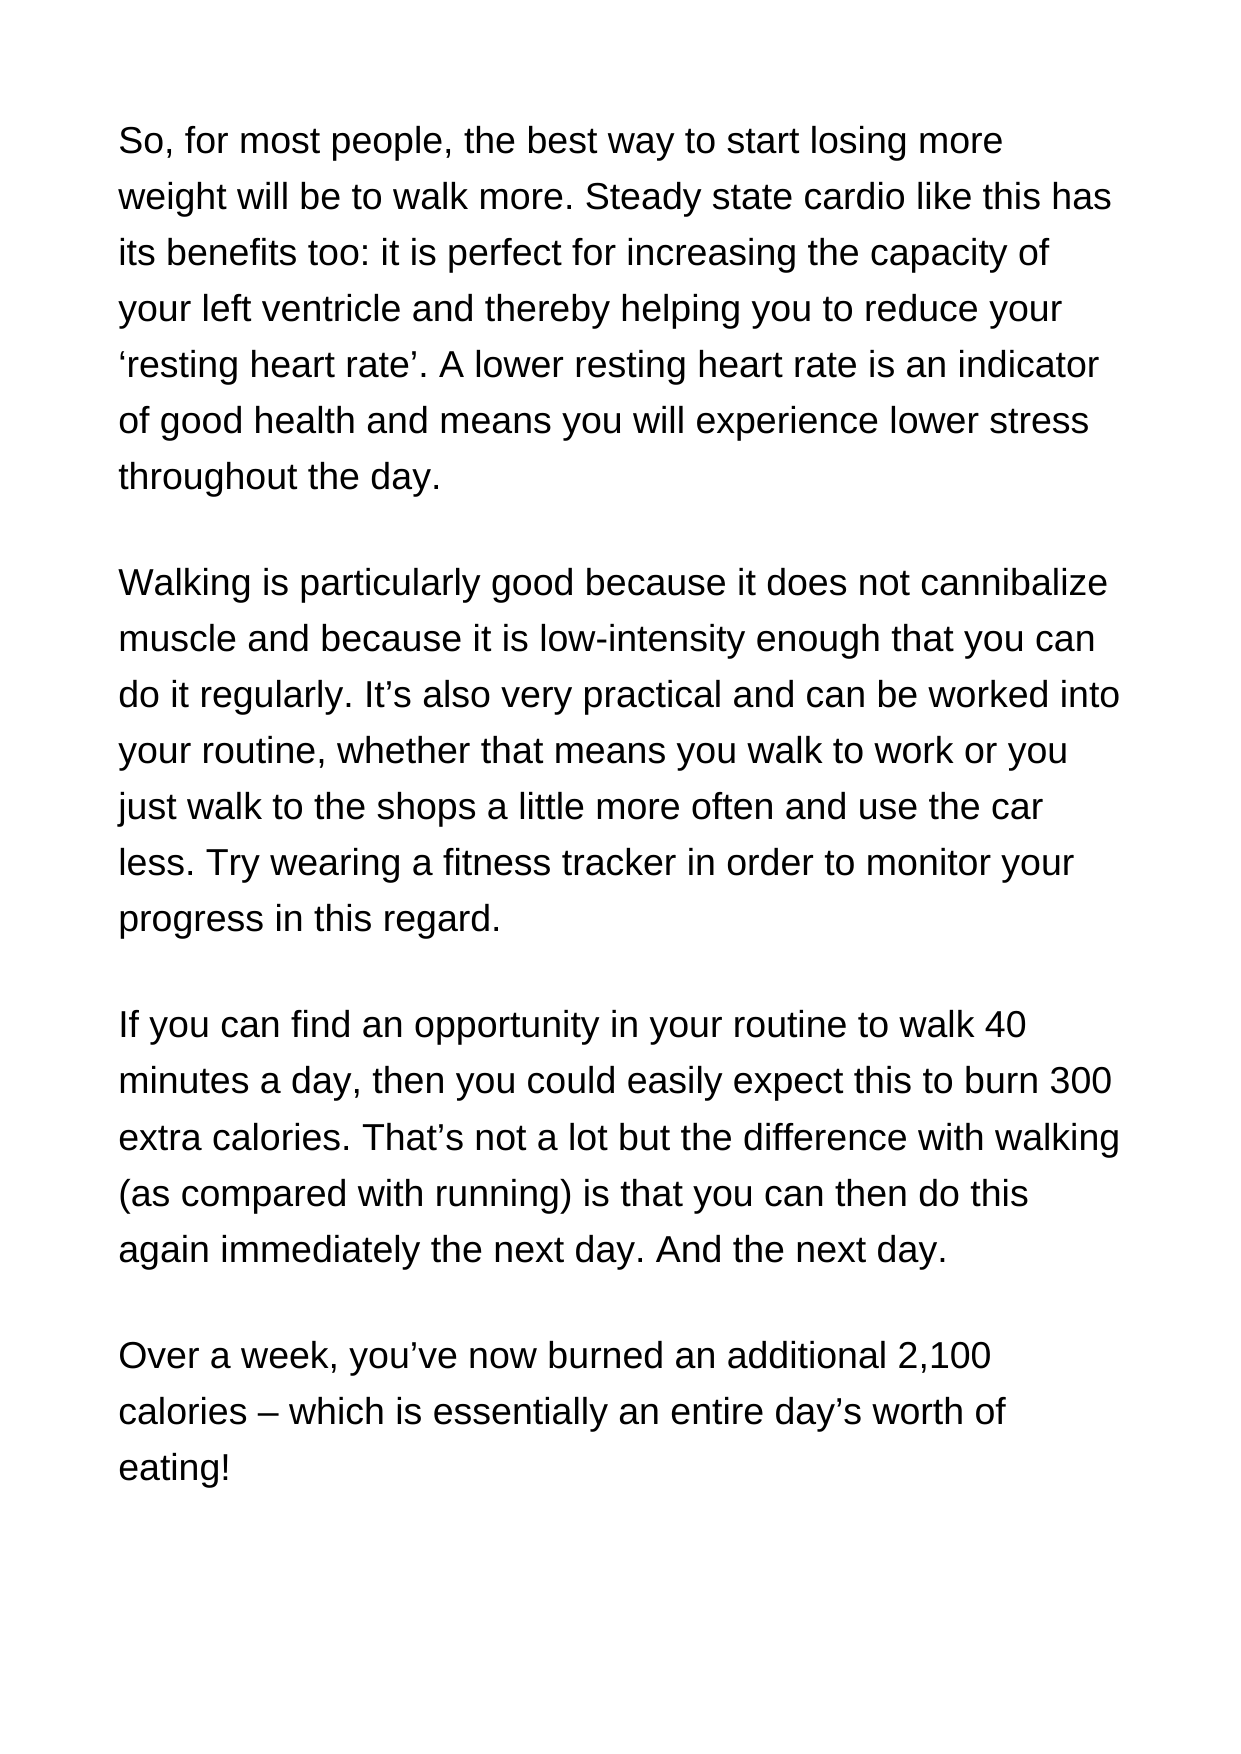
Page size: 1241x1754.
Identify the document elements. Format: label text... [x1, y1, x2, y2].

text Over a week, you’ve now burned an additional 2,100 calories – which is essentially an entire day’s worth of eating! [118, 1333, 1122, 1488]
text If you can find an opportunity in your routine to walk 40 minutes a day, then you could easily expect this to burn 300 extra calories. That’s not a lot but the difference with walking (as compared with running) is that you can then do this again immediately the next day. And the next day. [118, 1003, 1122, 1270]
text So, for most people, the best way to start losing more weight will be to walk more. Steady state cardio like this has its benefits too: it is perfect for increasing the capacity of your left ventricle and thereby helping you to reduce your ‘resting heart rate’. A lower resting heart rate is an indicator of good health and means you will experience lower stress throughout the day. [118, 118, 1122, 497]
text Walking is particularly good because it does not cannibalize muscle and because it is low-intensity enough that you can do it regularly. It’s also very practical and can be worked into your routine, whether that means you walk to work or you just walk to the shops a little more often and use the car less. Try wearing a fitness tracker in order to monitor your progress in this regard. [118, 560, 1122, 940]
